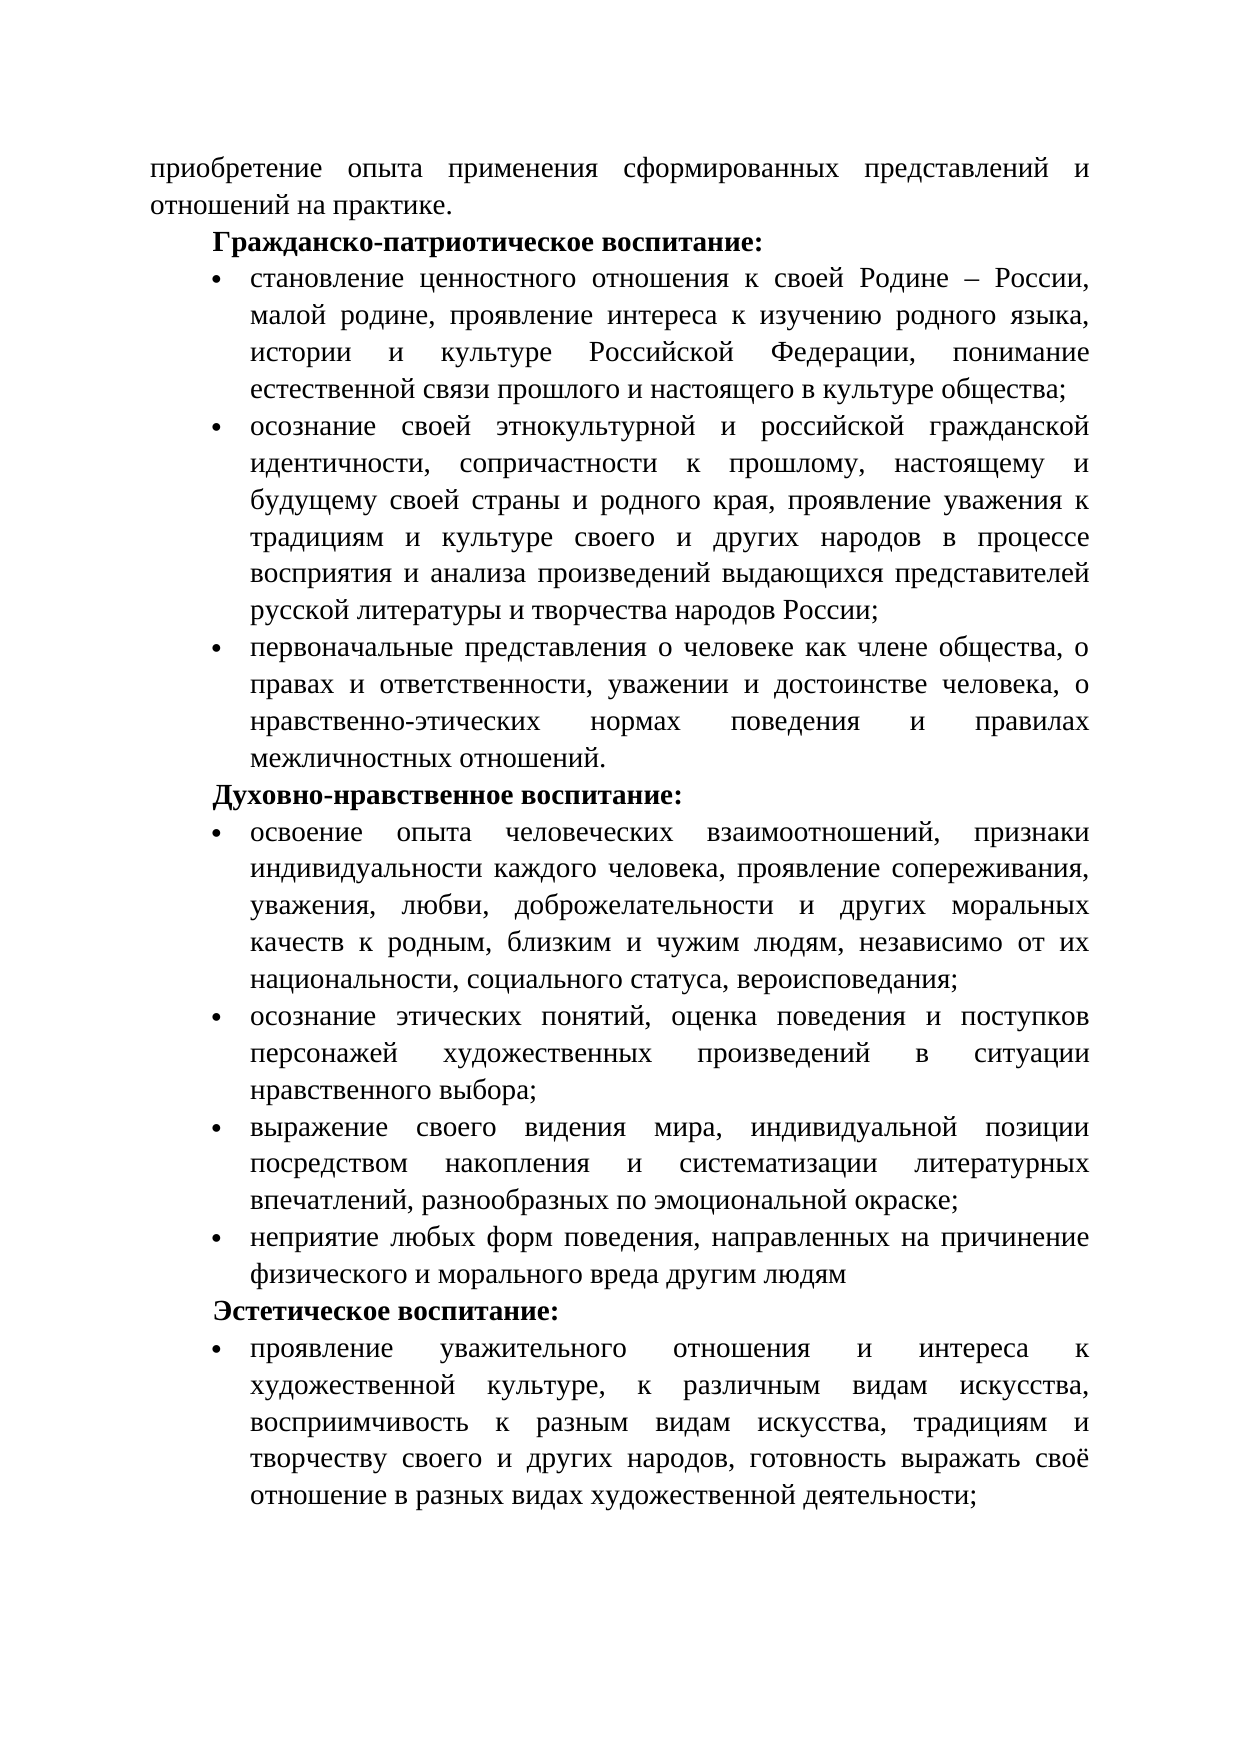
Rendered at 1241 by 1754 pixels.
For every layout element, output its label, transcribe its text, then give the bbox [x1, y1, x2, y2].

list осознание своей этнокультурной и российской гражданской идентичности, сопричастности к прошлому, настоящему и будущему своей страны и родного края, проявление уважения к традициям и культуре своего и других народов в процессе восприятия и анализа произведений выдающихся представителей русской литературы и творчества народов России; [212, 408, 1090, 626]
list освоение опыта человеческих взаимоотношений, признаки индивидуальности каждого человека, проявление сопереживания, уважения, любви, доброжелательности и других моральных качеств к родным, близким и чужим людям, независимо от их национальности, социального статуса, вероисповедания; [212, 814, 1090, 995]
text Гражданско-патриотическое воспитание: [150, 224, 1090, 257]
text Духовно-нравственное воспитание: [150, 777, 1090, 810]
list становление ценностного отношения к своей Родине – России, малой родине, проявление интереса к изучению родного языка, истории и культуре Российской Федерации, понимание естественной связи прошлого и настоящего в культуре общества; [212, 261, 1090, 405]
list неприятие любых форм поведения, направленных на причинение физического и морального вреда другим людям [212, 1219, 1090, 1290]
text Эстетическое воспитание: [150, 1293, 1090, 1327]
list первоначальные представления о человеке как члене общества, о правах и ответственности, уважении и достоинстве человека, о нравственно-этических нормах поведения и правилах межличностных отношений. [212, 629, 1090, 773]
list проявление уважительного отношения и интереса к художественной культуре, к различным видам искусства, восприимчивость к разным видам искусства, традициям и творчеству своего и других народов, готовность выражать своё отношение в разных видах художественной деятельности; [212, 1330, 1090, 1511]
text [150, 150, 1090, 220]
list осознание этических понятий, оценка поведения и поступков персонажей художественных произведений в ситуации нравственного выбора; [212, 998, 1090, 1105]
list выражение своего видения мира, индивидуальной позиции посредством накопления и систематизации литературных впечатлений, разнообразных по эмоциональной окраске; [212, 1109, 1090, 1216]
